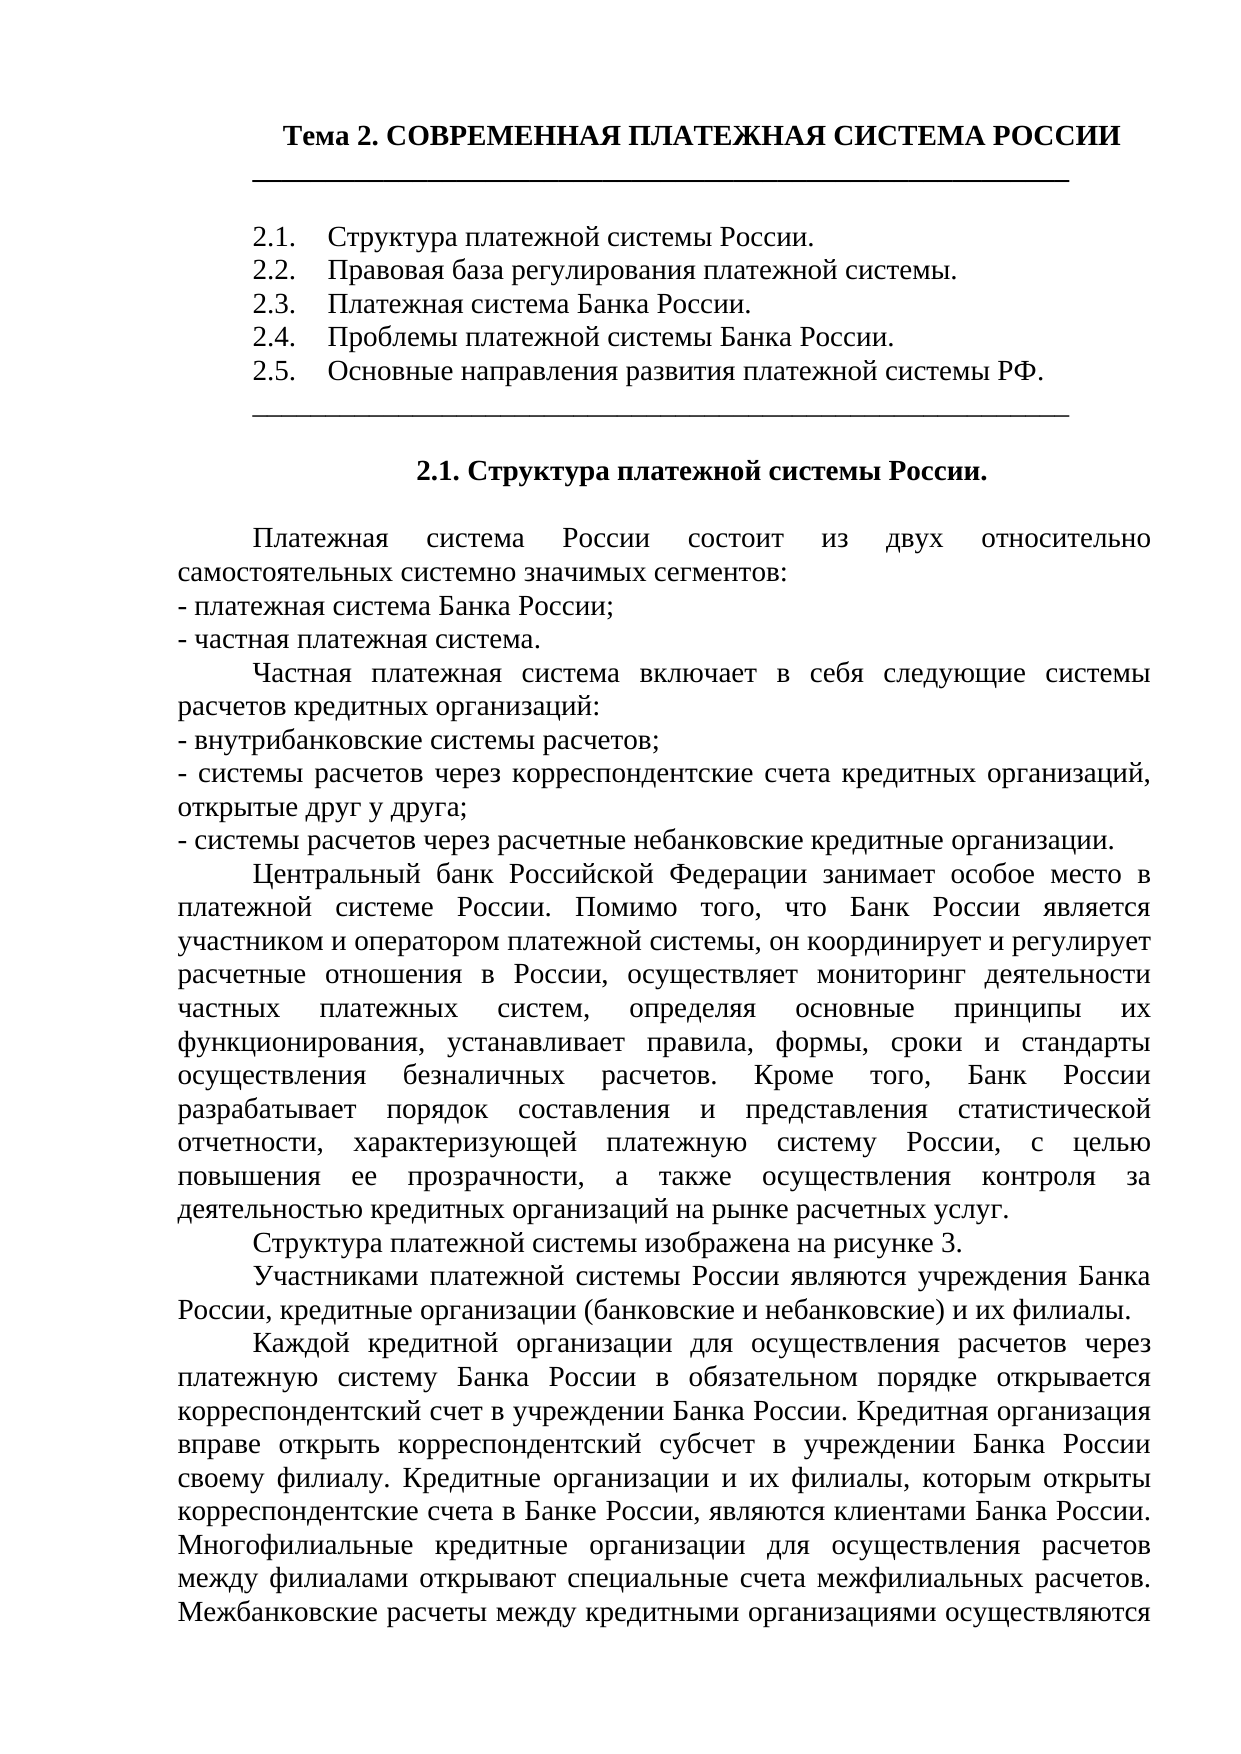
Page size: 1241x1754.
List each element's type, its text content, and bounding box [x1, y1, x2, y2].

list Основные направления развития платежной системы РФ. [252, 353, 1152, 386]
text - внутрибанковские системы расчетов; [177, 722, 1152, 755]
list Проблемы платежной системы Банка России. [252, 319, 1152, 353]
text Платежная система России состоит из двух относительно самостоятельных системно значимых сегментов: [177, 521, 1152, 588]
text Центральный банк Российской Федерации занимает особое место в платежной системе России. Помимо того, что Банк России является участником и оператором платежной системы, он координирует и регулирует расчетные отношения в России, осуществляет мониторинг деятельности частных платежных систем, определяя основные принципы их функционирования, устанавливает правила, формы, сроки и стандарты осуществления безналичных расчетов. Кроме того, Банк России разрабатывает порядок составления и представления статистической отчетности, характеризующей платежную систему России, с целью повышения ее прозрачности, а также осуществления контроля за деятельностью кредитных организаций на рынке расчетных услуг. [177, 856, 1152, 1225]
text 2.1. Структура платежной системы России. [252, 453, 1152, 487]
list Платежная система Банка России. [252, 286, 1152, 319]
text Участниками платежной системы России являются учреждения Банка России, кредитные организации (банковские и небанковские) и их филиалы. [177, 1258, 1152, 1326]
text ________________________________________________________ [177, 386, 1152, 420]
text - платежная система Банка России; [177, 588, 1152, 621]
text - системы расчетов через корреспондентские счета кредитных организаций, открытые друг у друга; [177, 755, 1152, 822]
text Структура платежной системы изображена на рисунке 3. [177, 1225, 1152, 1258]
list Правовая база регулирования платежной системы. [252, 252, 1152, 286]
text Частная платежная система включает в себя следующие системы расчетов кредитных организаций: [177, 655, 1152, 722]
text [177, 1326, 1152, 1627]
text ________________________________________________________ [177, 152, 1152, 185]
text - системы расчетов через расчетные небанковские кредитные организации. [177, 822, 1152, 856]
list Структура платежной системы России. [252, 219, 1152, 252]
text - частная платежная система. [177, 621, 1152, 655]
text Тема 2. СОВРЕМЕННАЯ ПЛАТЕЖНАЯ СИСТЕМА РОССИИ [177, 118, 1152, 152]
